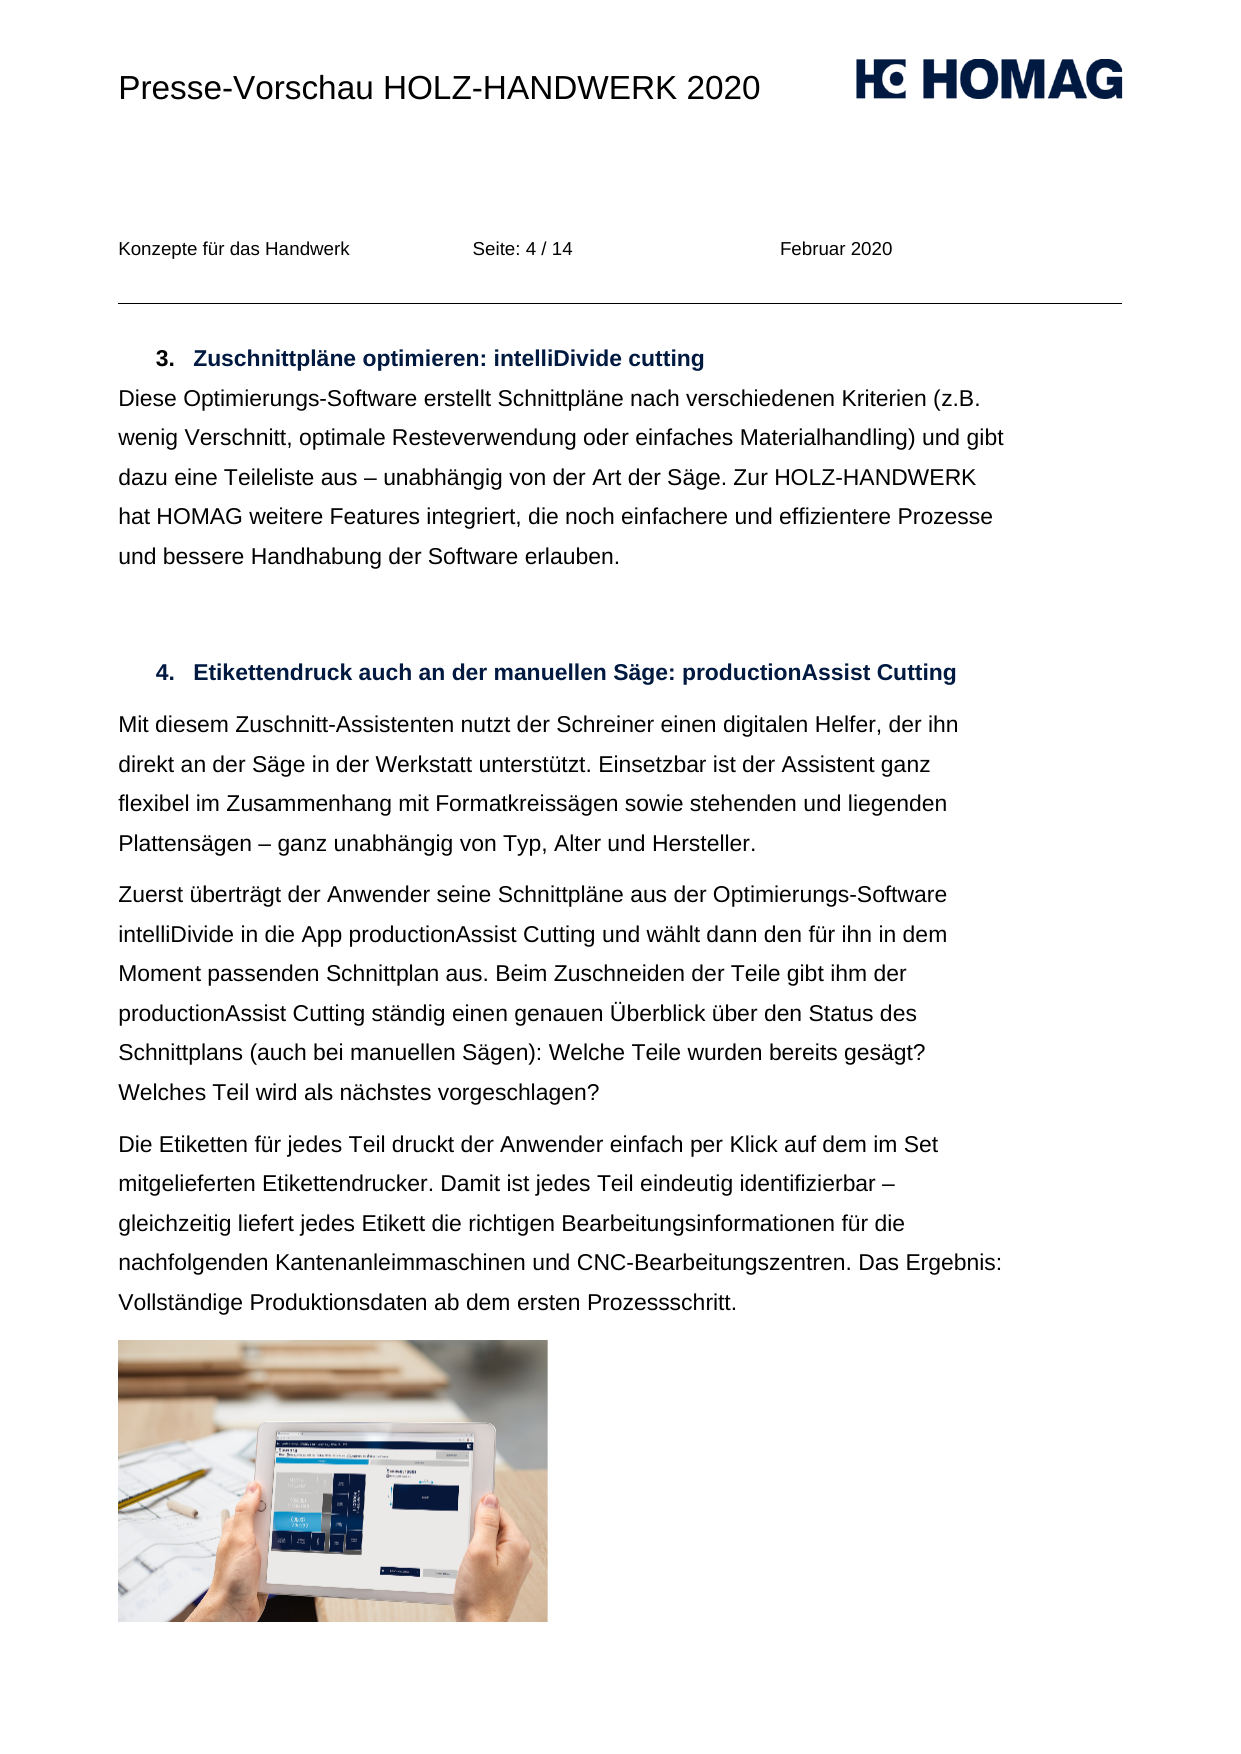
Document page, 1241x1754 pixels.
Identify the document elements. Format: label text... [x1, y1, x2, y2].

text Zuerst überträgt der Anwender seine Schnittpläne aus der Optimierungs-Software intelliDivide in die App productionAssist Cutting und wählt dann den für ihn in dem Moment passenden Schnittplan aus. Beim Zuschneiden der Teile gibt ihm der productionAssist Cutting ständig einen genauen Überblick über den Status des Schnittplans (auch bei manuellen Sägen): Welche Teile wurden bereits gesägt? Welches Teil wird als nächstes vorgeschlagen? [118, 881, 1004, 1105]
text Mit diesem Zuschnitt-Assistenten nutzt der Schreiner einen digitalen Helfer, der ihn direkt an der Säge in der Werkstatt unterstützt. Einsetzbar ist der Assistent ganz flexibel im Zusammenhang mit Formatkreissägen sowie stehenden und liegenden Plattensägen – ganz unabhängig von Typ, Alter und Hersteller. [118, 711, 1004, 856]
list Zuschnittpläne optimieren: intelliDivide cutting [156, 345, 1004, 372]
text Die Etiketten für jedes Teil druckt der Anwender einfach per Klick auf dem im Set mitgelieferten Etikettendrucker. Damit ist jedes Teil eindeutig identifizierbar – gleichzeitig liefert jedes Etikett die richtigen Bearbeitungsinformationen für die nachfolgenden Kantenanleimmaschinen und CNC-Bearbeitungszentren. Das Ergebnis: Vollständige Produktionsdaten ab dem ersten Prozessschritt. [118, 1131, 1004, 1315]
list Etikettendruck auch an der manuellen Säge: productionAssist Cutting [156, 659, 1004, 685]
picture [118, 1340, 548, 1622]
list Diese Optimierungs-Software erstellt Schnittpläne nach verschiedenen Kriterien (z.B. wenig Verschnitt, optimale Resteverwendung oder einfaches Materialhandling) und gibt dazu eine Teileliste aus – unabhängig von der Art der Säge. Zur HOLZ-HANDWERK hat HOMAG weitere Features integriert, die noch einfachere und effizientere Prozesse und bessere Handhabung der Software erlauben. [118, 385, 1004, 569]
picture [856, 59, 1123, 99]
